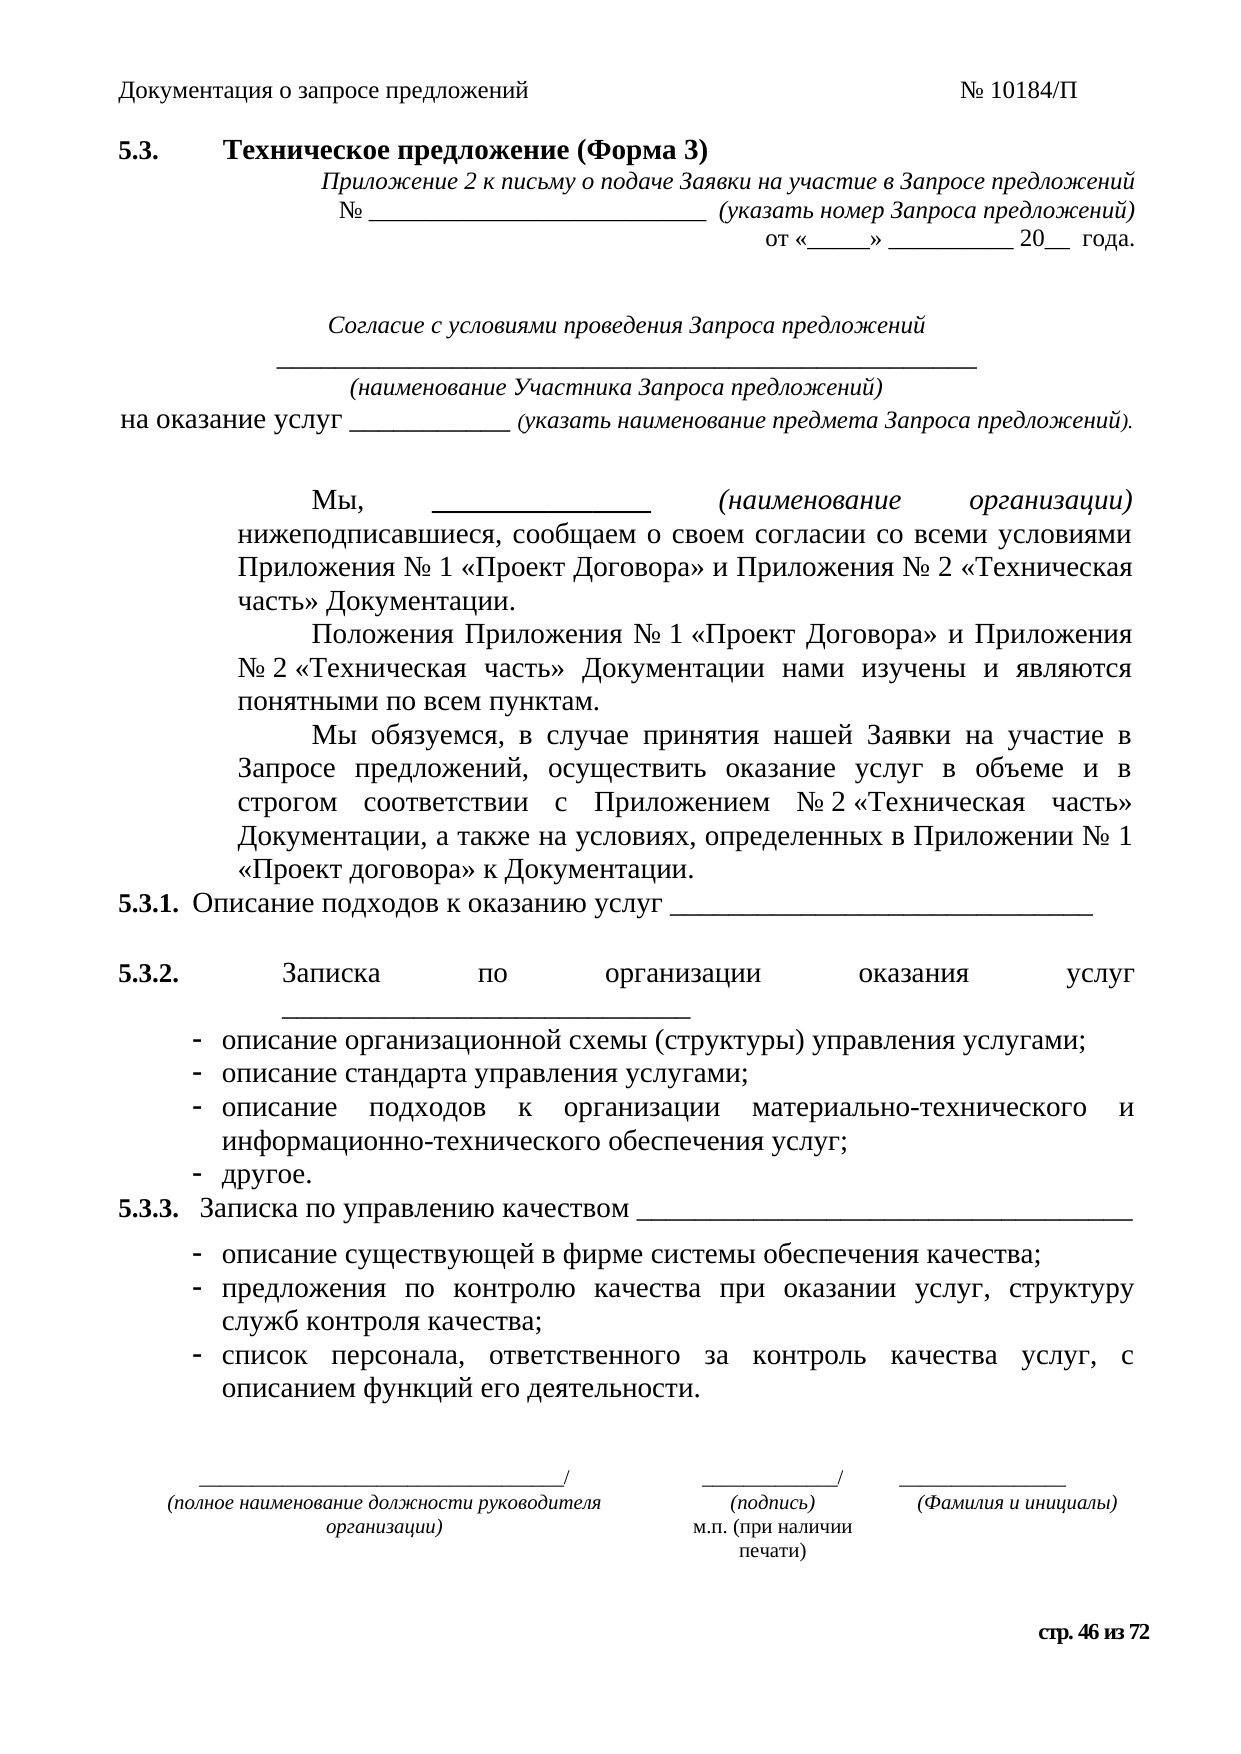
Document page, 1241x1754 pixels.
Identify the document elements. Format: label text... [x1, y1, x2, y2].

list Записка по организации оказания услуг ____________________________ [118, 955, 1135, 1022]
table_header _____________/ [658, 1439, 887, 1489]
table_cell (подпись) м.п. (при наличии печати) [658, 1490, 887, 1562]
table_header ___________________________________/ [122, 1439, 657, 1489]
text Положения Приложения № 1 «Проект Договора» и Приложения № 2 «Техническая часть» Документации нами изучены и являются понятными по всем пунктам. [237, 616, 1133, 717]
list описание подходов к организации материально-технического и информационно-технического обеспечения услуг; [192, 1089, 1135, 1156]
table_header ________________ [888, 1439, 1146, 1489]
list предложения по контролю качества при оказании услуг, структуру служб контроля качества; [192, 1270, 1135, 1337]
text от «_____» __________ 20__ года. [118, 223, 1135, 252]
list другое. [192, 1156, 1135, 1190]
text Приложение 2 к письму о подаче Заявки на участие в Запросе предложений [118, 166, 1135, 195]
text Мы, _______________ (наименование организации) нижеподписавшиеся, сообщаем о своем согласии со всеми условиями Приложения № 1 «Проект Договора» и Приложения № 2 «Техническая часть» Документации. [237, 482, 1133, 616]
table_cell (полное наименование должности руководителя организации) [122, 1490, 657, 1562]
text Мы обязуемся, в случае принятия нашей Заявки на участие в Запросе предложений, осуществить оказание услуг в объеме и в строгом соответствии с Приложением № 2 «Техническая часть» Документации, а также на условиях, определенных в Приложении № 1 «Проект договора» к Документации. [237, 717, 1133, 885]
text ________________________________________________ [118, 338, 1135, 372]
list описание существующей в фирме системы обеспечения качества; [192, 1236, 1135, 1270]
text Согласие с условиями проведения Запроса предложений [118, 310, 1135, 338]
list список персонала, ответственного за контроль качества услуг, с описанием функций его деятельности. [192, 1337, 1135, 1404]
list (наименование Участника Запроса предложений) [97, 372, 1135, 401]
list Записка по управлению качеством __________________________________ [118, 1190, 1135, 1224]
text № ___________________________ (указать номер Запроса предложений) [118, 195, 1135, 223]
list описание стандарта управления услугами; [192, 1056, 1135, 1089]
text на оказание услуг ___________ (указать наименование предмета Запроса предложений). [118, 401, 1135, 434]
table_cell (Фамилия и инициалы) [888, 1490, 1146, 1562]
list описание организационной схемы (структуры) управления услугами; [192, 1022, 1135, 1056]
list Описание подходов к оказанию услуг _____________________________ [118, 885, 1135, 918]
text Техническое предложение (Форма 3) [118, 132, 1135, 166]
